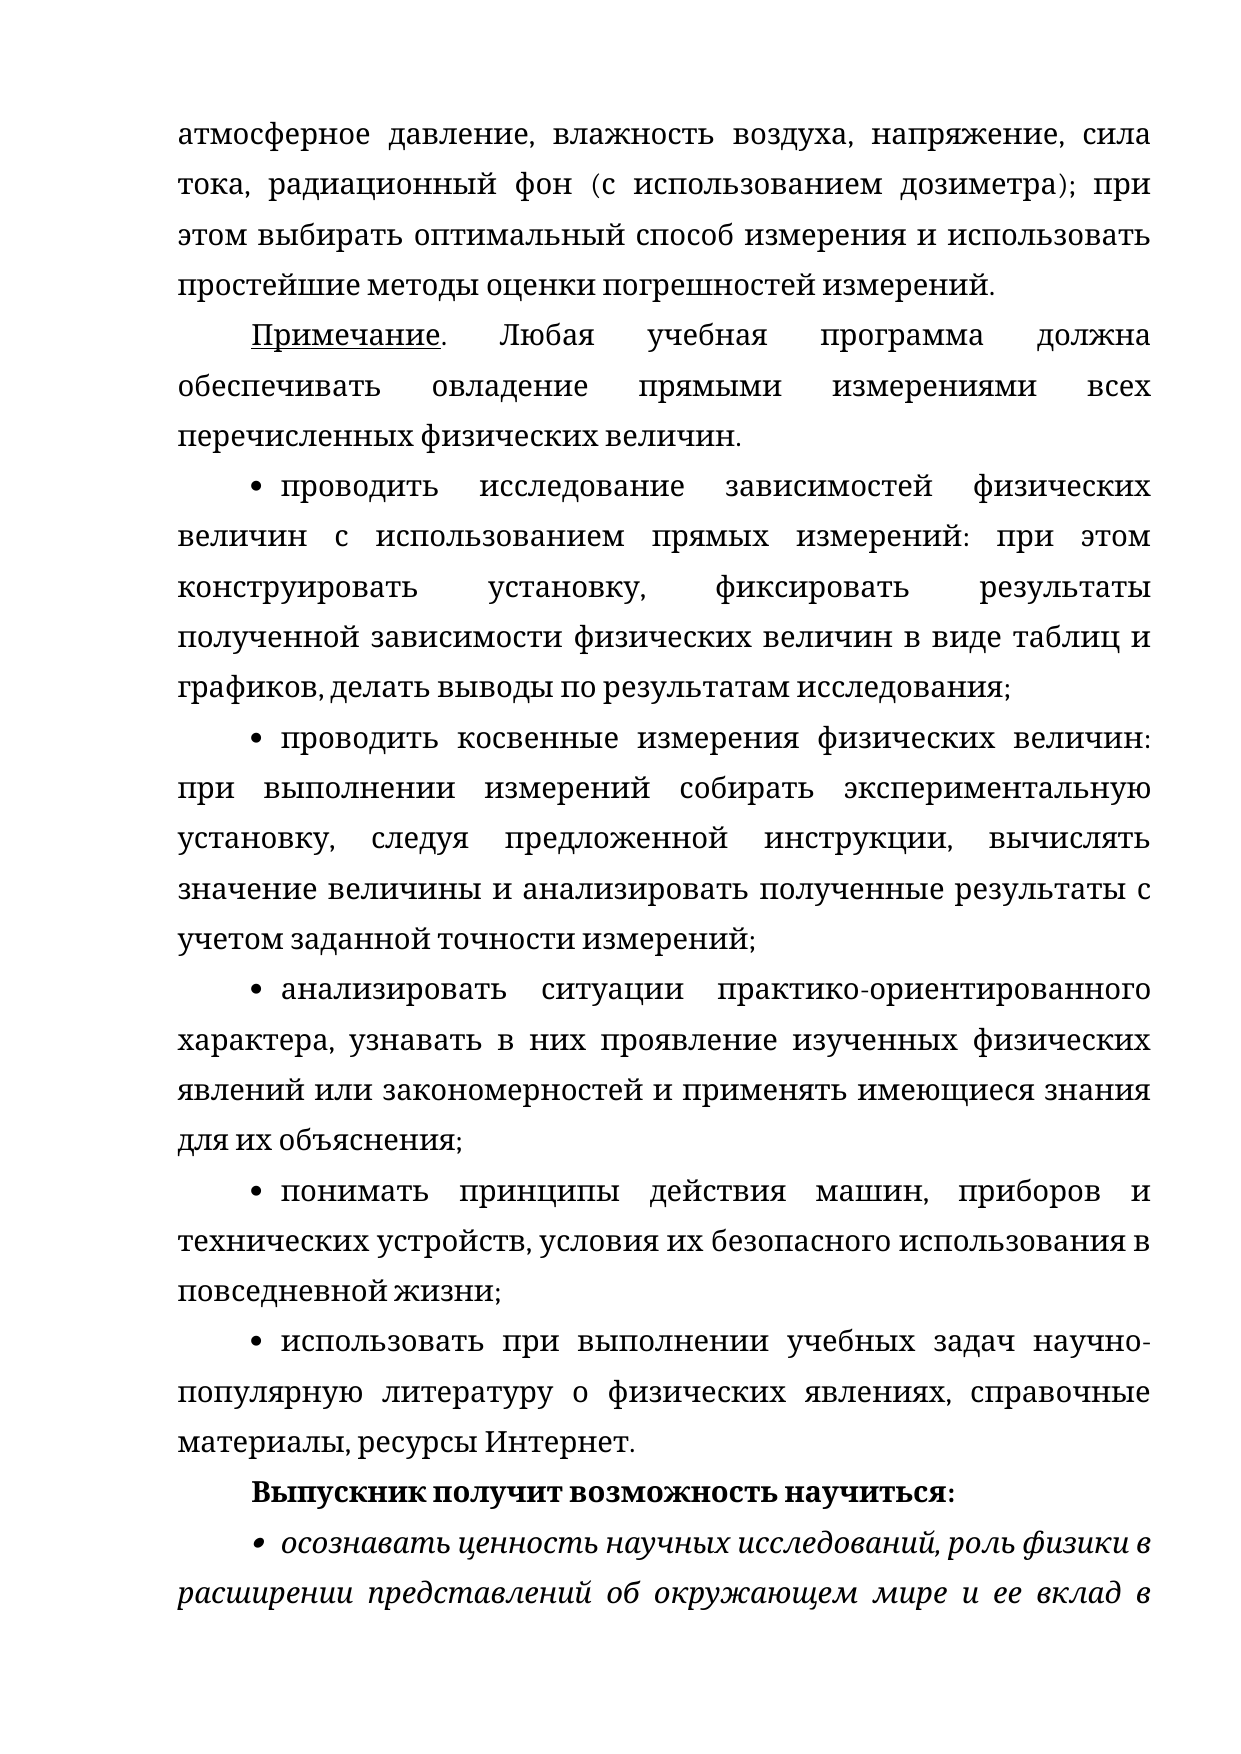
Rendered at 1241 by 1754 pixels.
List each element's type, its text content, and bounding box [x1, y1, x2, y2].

list проводить косвенные измерения физических величин: при выполнении измерений собирать экспериментальную установку, следуя предложенной инструкции, вычислять значение величины и анализировать полученные результаты с учетом заданной точности измерений; [177, 722, 1152, 957]
text Примечание. Любая учебная программа должна обеспечивать овладение прямыми измерениями всех перечисленных физических величин. [177, 319, 1152, 453]
list анализировать ситуации практико-ориентированного характера, узнавать в них проявление изученных физических явлений или закономерностей и применять имеющиеся знания для их объяснения; [177, 973, 1152, 1158]
list понимать принципы действия машин, приборов и технических устройств, условия их безопасного использования в повседневной жизни; [177, 1175, 1152, 1309]
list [177, 118, 1152, 303]
list использовать при выполнении учебных задач научно-популярную литературу о физических явлениях, справочные материалы, ресурсы Интернет. [177, 1326, 1152, 1460]
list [177, 1527, 1152, 1611]
list проводить исследование зависимостей физических величин с использованием прямых измерений: при этом конструировать установку, фиксировать результаты полученной зависимости физических величин в виде таблиц и графиков, делать выводы по результатам исследования; [177, 470, 1152, 705]
text Выпускник получит возможность научиться: [177, 1477, 1152, 1510]
